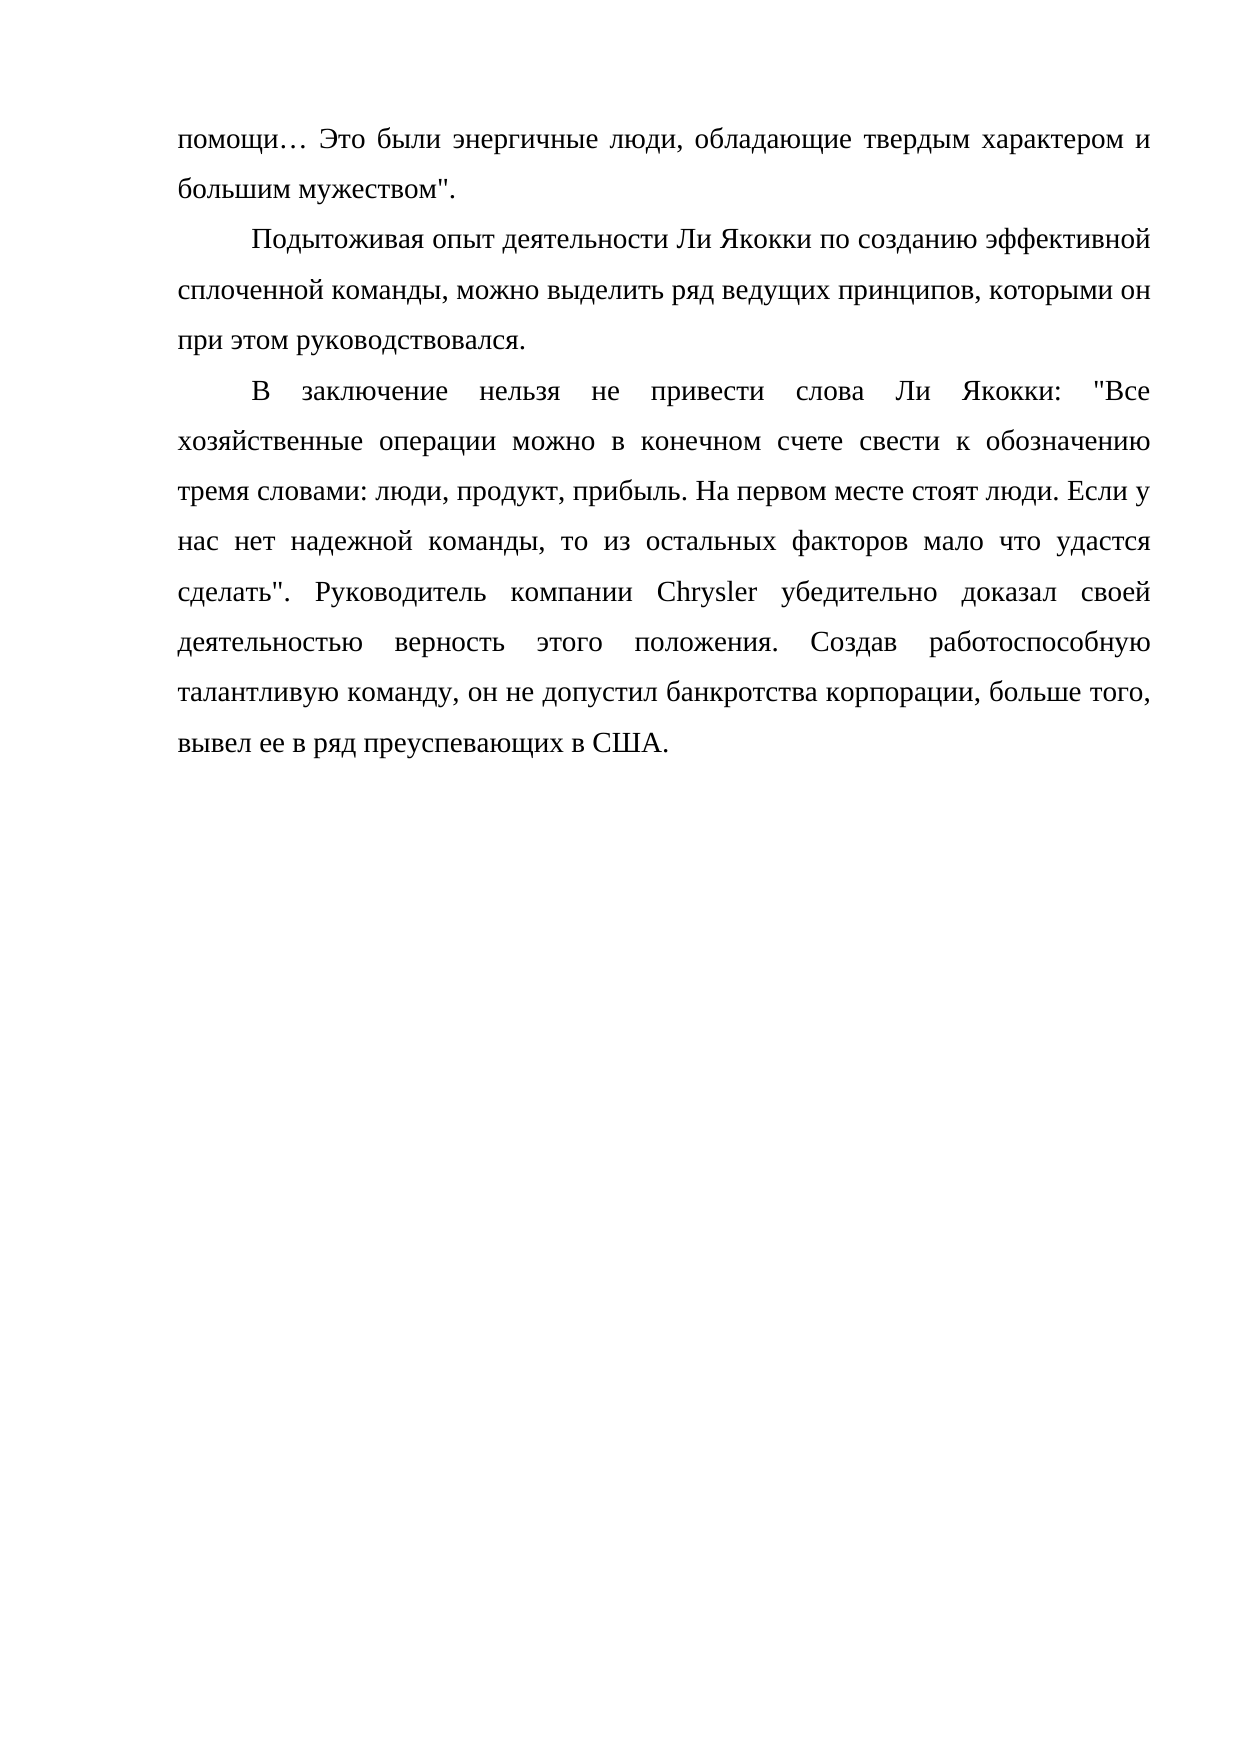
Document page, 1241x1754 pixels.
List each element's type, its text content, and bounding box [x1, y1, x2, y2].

text Подытоживая опыт деятельности Ли Якокки по созданию эффективной сплоченной команды, можно выделить ряд ведущих принципов, которыми он при этом руководствовался. [177, 222, 1152, 356]
text В заключение нельзя не привести слова Ли Якокки: "Все хозяйственные операции можно в конечном счете свести к обозначению тремя словами: люди, продукт, прибыль. На первом месте стоят люди. Если у нас нет надежной команды, то из остальных факторов мало что удастся сделать". Руководитель компании Chrysler убедительно доказал своей деятельностью верность этого положения. Создав работоспособную талантливую команду, он не допустил банкротства корпорации, больше того, вывел ее в ряд преуспевающих в США. [177, 373, 1152, 758]
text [177, 121, 1152, 205]
